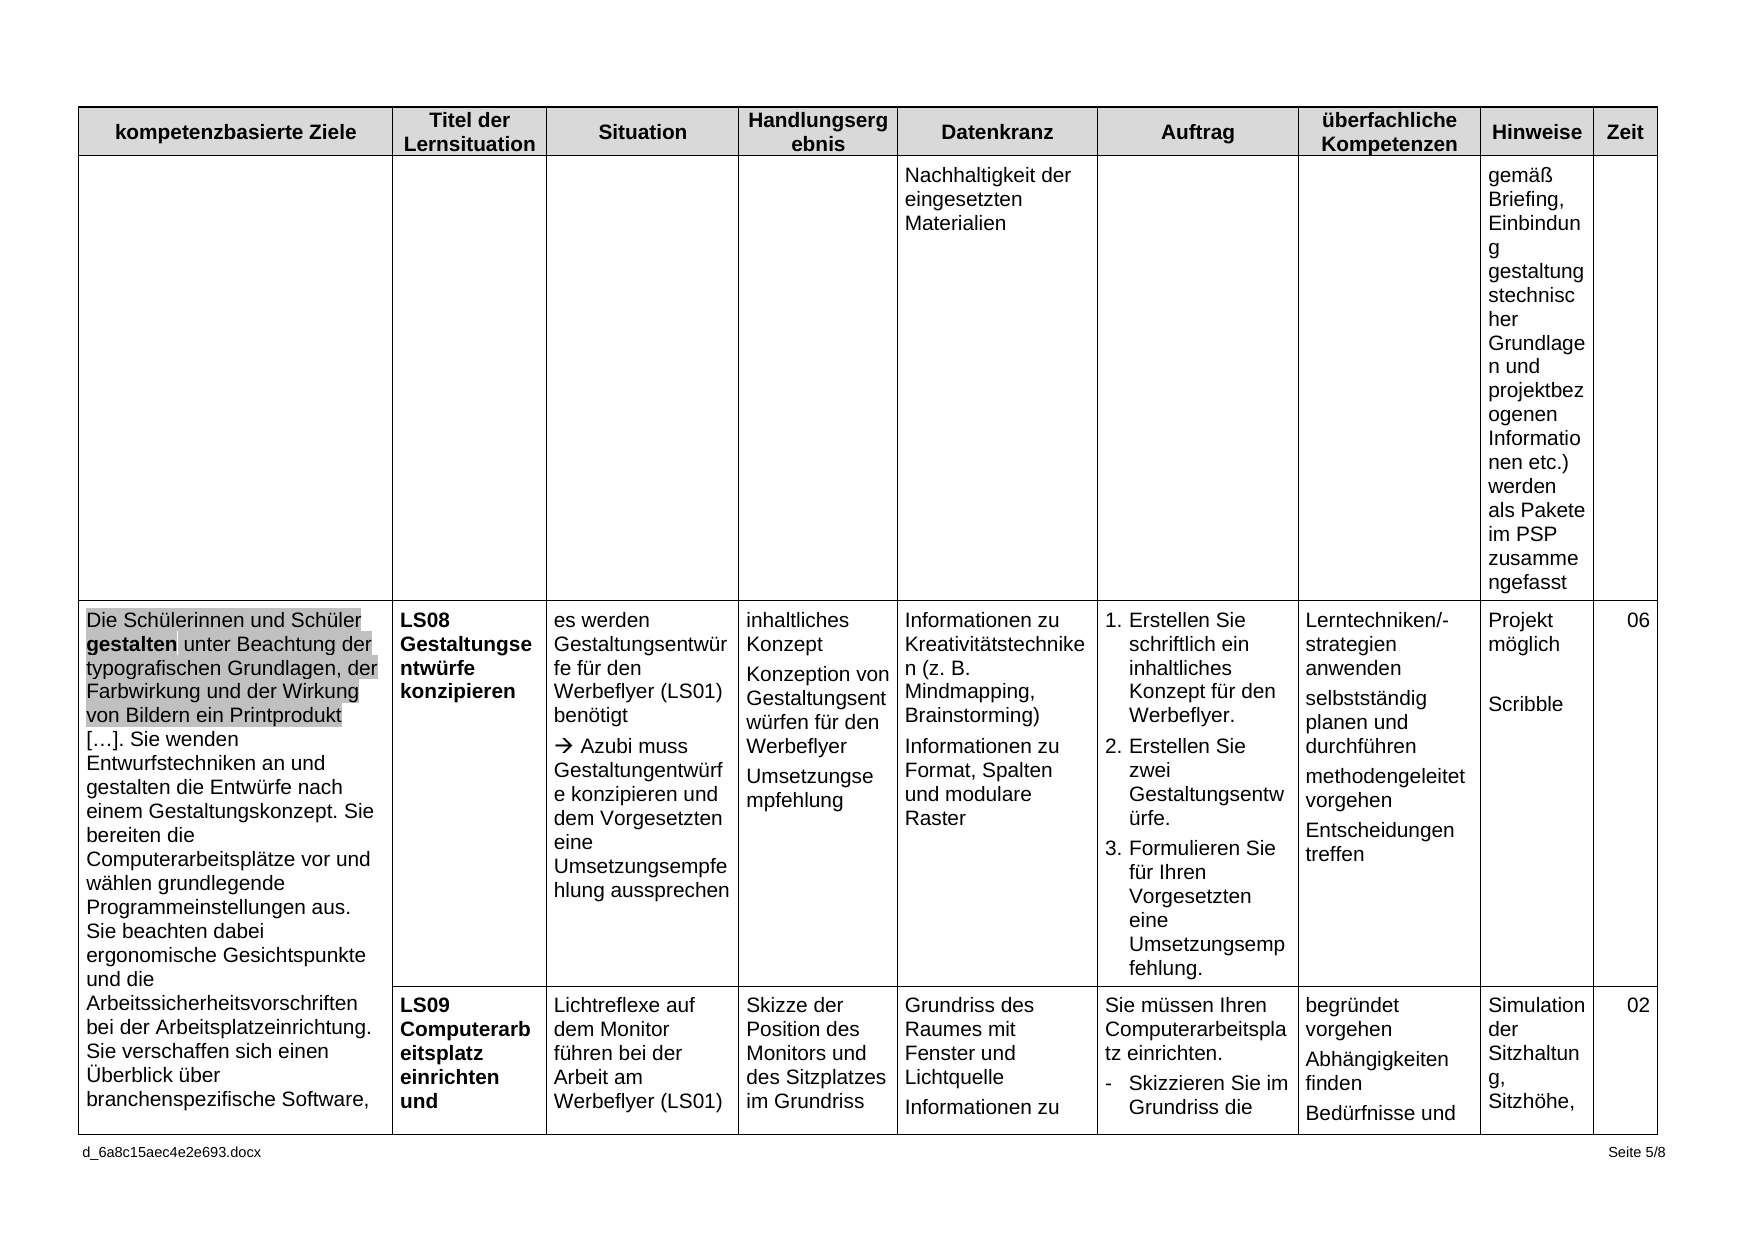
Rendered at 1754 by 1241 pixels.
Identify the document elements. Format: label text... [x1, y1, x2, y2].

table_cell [739, 156, 897, 600]
table_cell 02 [1594, 987, 1657, 1134]
table_cell Projekt möglich Scribble [1481, 601, 1593, 986]
table_cell es werden Gestaltungsentwürfe für den Werbeflyer (LS01) benötigt Azubi muss Gestaltungentwürfe konzipieren und dem Vorgesetzten eine Umsetzungsempfehlung aussprechen [547, 601, 738, 986]
table_cell LS08 Gestaltungsentwürfe konzipieren [393, 601, 546, 986]
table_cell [739, 987, 897, 1134]
table_header überfachliche Kompetenzen [1299, 108, 1480, 155]
table_cell inhaltliches Konzept Konzeption von Gestaltungsentwürfen für den Werbeflyer Umsetzungsempfehlung [739, 601, 897, 986]
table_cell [1098, 987, 1298, 1134]
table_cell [79, 156, 392, 600]
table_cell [547, 156, 738, 600]
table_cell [898, 156, 1097, 600]
table_cell Lerntechniken/-strategien anwenden selbstständig planen und durchführen methodengeleitet vorgehen Entscheidungen treffen [1299, 601, 1480, 986]
table_cell Informationen zu Kreativitätstechniken (z. B. Mindmapping, Brainstorming) Informationen zu Format, Spalten und modulare Raster [898, 601, 1097, 986]
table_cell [898, 987, 1097, 1134]
table_header Hinweise [1481, 108, 1593, 155]
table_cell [1481, 156, 1593, 600]
table_cell 06 [1594, 601, 1657, 986]
table_header Zeit [1594, 108, 1657, 155]
table_header kompetenzbasierte Ziele [79, 108, 392, 155]
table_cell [547, 987, 738, 1134]
table_header Handlungsergebnis [739, 108, 897, 155]
table_cell Die Schülerinnen und Schüler gestalten unter Beachtung der typografischen Grundlagen, der Farbwirkung und der Wirkung von Bildern ein Printprodukt […]. Sie wenden Entwurfstechniken an und gestalten die Entwürfe nach einem Gestaltungskonzept. Sie bereiten die Computerarbeitsplätze vor und wählen grundlegende Programmeinstellungen aus. Sie beachten dabei ergonomische Gesichtspunkte und die Arbeitssicherheitsvorschriften bei der Arbeitsplatzeinrichtung. Sie verschaffen sich einen Überblick über branchenspezifische Software, wählen auf Grundlage der Gestaltungsidee Layout-, Bildbearbeitungs- und Illustrationsprogramme aus und setzen diese in ausgewählten Dateiformaten und unter Beachtung medienspezifischer Vorgaben um. […] […] Die Schülerinnen und Schüler gestalten unter Beachtung der typografischen Grundlagen, der Farbwirkung und der Wirkung von Bildern ein Printprodukt (Produktmuster). […] [79, 601, 392, 1134]
table_header Situation [547, 108, 738, 155]
table_header Titel der Lernsituation [393, 108, 546, 155]
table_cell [1098, 156, 1298, 600]
table_header Auftrag [1098, 108, 1298, 155]
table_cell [393, 156, 546, 600]
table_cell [393, 987, 546, 1134]
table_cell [1299, 987, 1480, 1134]
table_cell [1481, 987, 1593, 1134]
table_cell Erstellen Sie schriftlich ein inhaltliches Konzept für den Werbeflyer. Erstellen Sie zwei Gestaltungsentwürfe. Formulieren Sie für Ihren Vorgesetzten eine Umsetzungsempfehlung. [1098, 601, 1298, 986]
table_header Datenkranz [898, 108, 1097, 155]
table_cell 03 [1594, 156, 1657, 600]
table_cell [1299, 156, 1480, 600]
